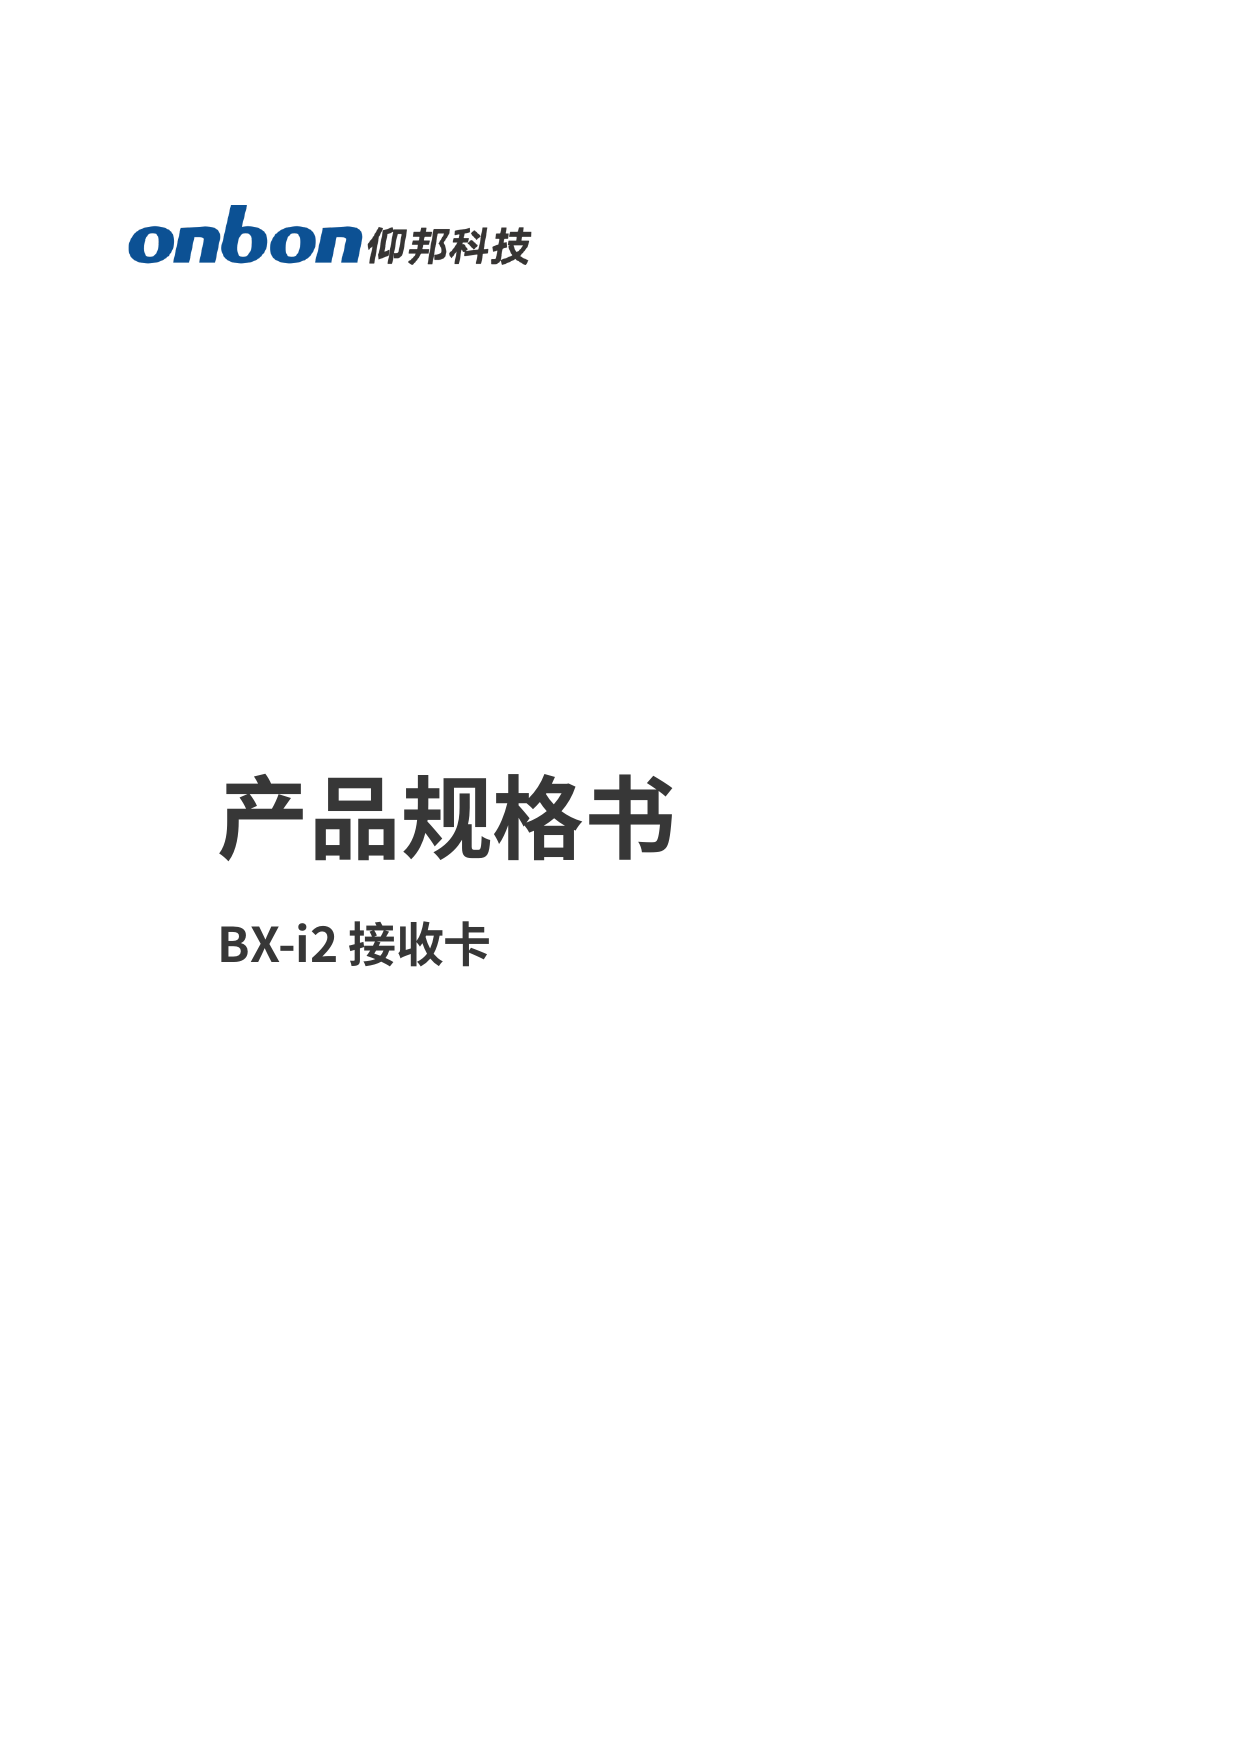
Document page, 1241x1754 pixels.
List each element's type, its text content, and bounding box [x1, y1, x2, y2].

text BX-i2接收卡 [217, 893, 1110, 991]
text 产品规格书 [217, 731, 1110, 893]
picture [128, 205, 532, 265]
